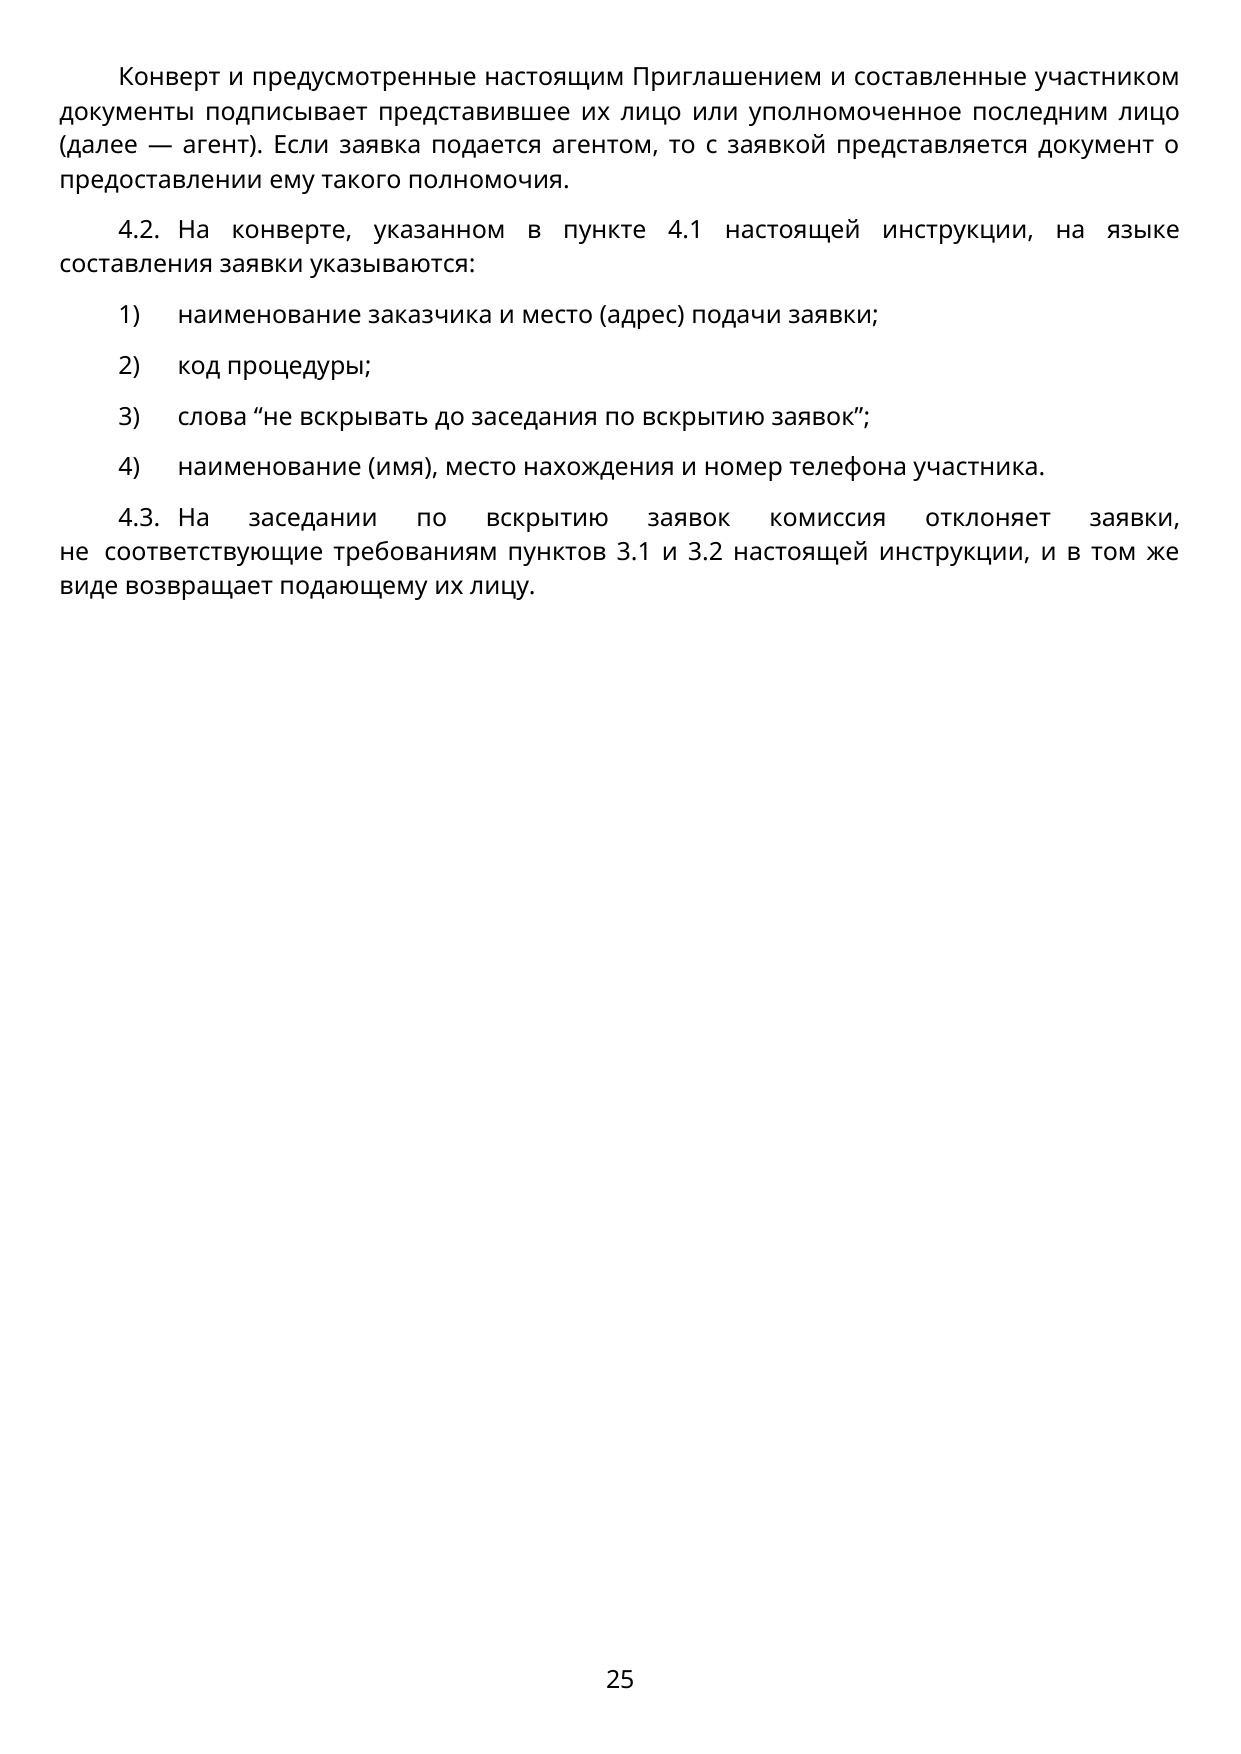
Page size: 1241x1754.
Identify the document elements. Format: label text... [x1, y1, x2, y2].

text Конверт и предусмотренные настоящим Приглашением и составленные участником документы подписывает представившее их лицо или уполномоченное последним лицо (далее — агент). Если заявка подается агентом, то с заявкой представляется документ о предоставлении ему такого полномочия. [59, 59, 1181, 195]
text 4.3. На заседании по вскрытию заявок комиссия отклоняет заявки, не соответствующие требованиям пунктов 3.1 и 3.2 настоящей инструкции, и в том же виде возвращает подающему их лицу. [59, 500, 1181, 602]
text 4) наименование (имя), место нахождения и номер телефона участника. [59, 449, 1181, 483]
text 1) наименование заказчика и место (адрес) подачи заявки; [59, 297, 1181, 331]
text 4.2. На конверте, указанном в пункте 4.1 настоящей инструкции, на языке составления заявки указываются: [59, 212, 1181, 280]
text 3) слова “не вскрывать до заседания по вскрытию заявок”; [59, 398, 1181, 432]
text 2) код процедуры; [59, 347, 1181, 382]
